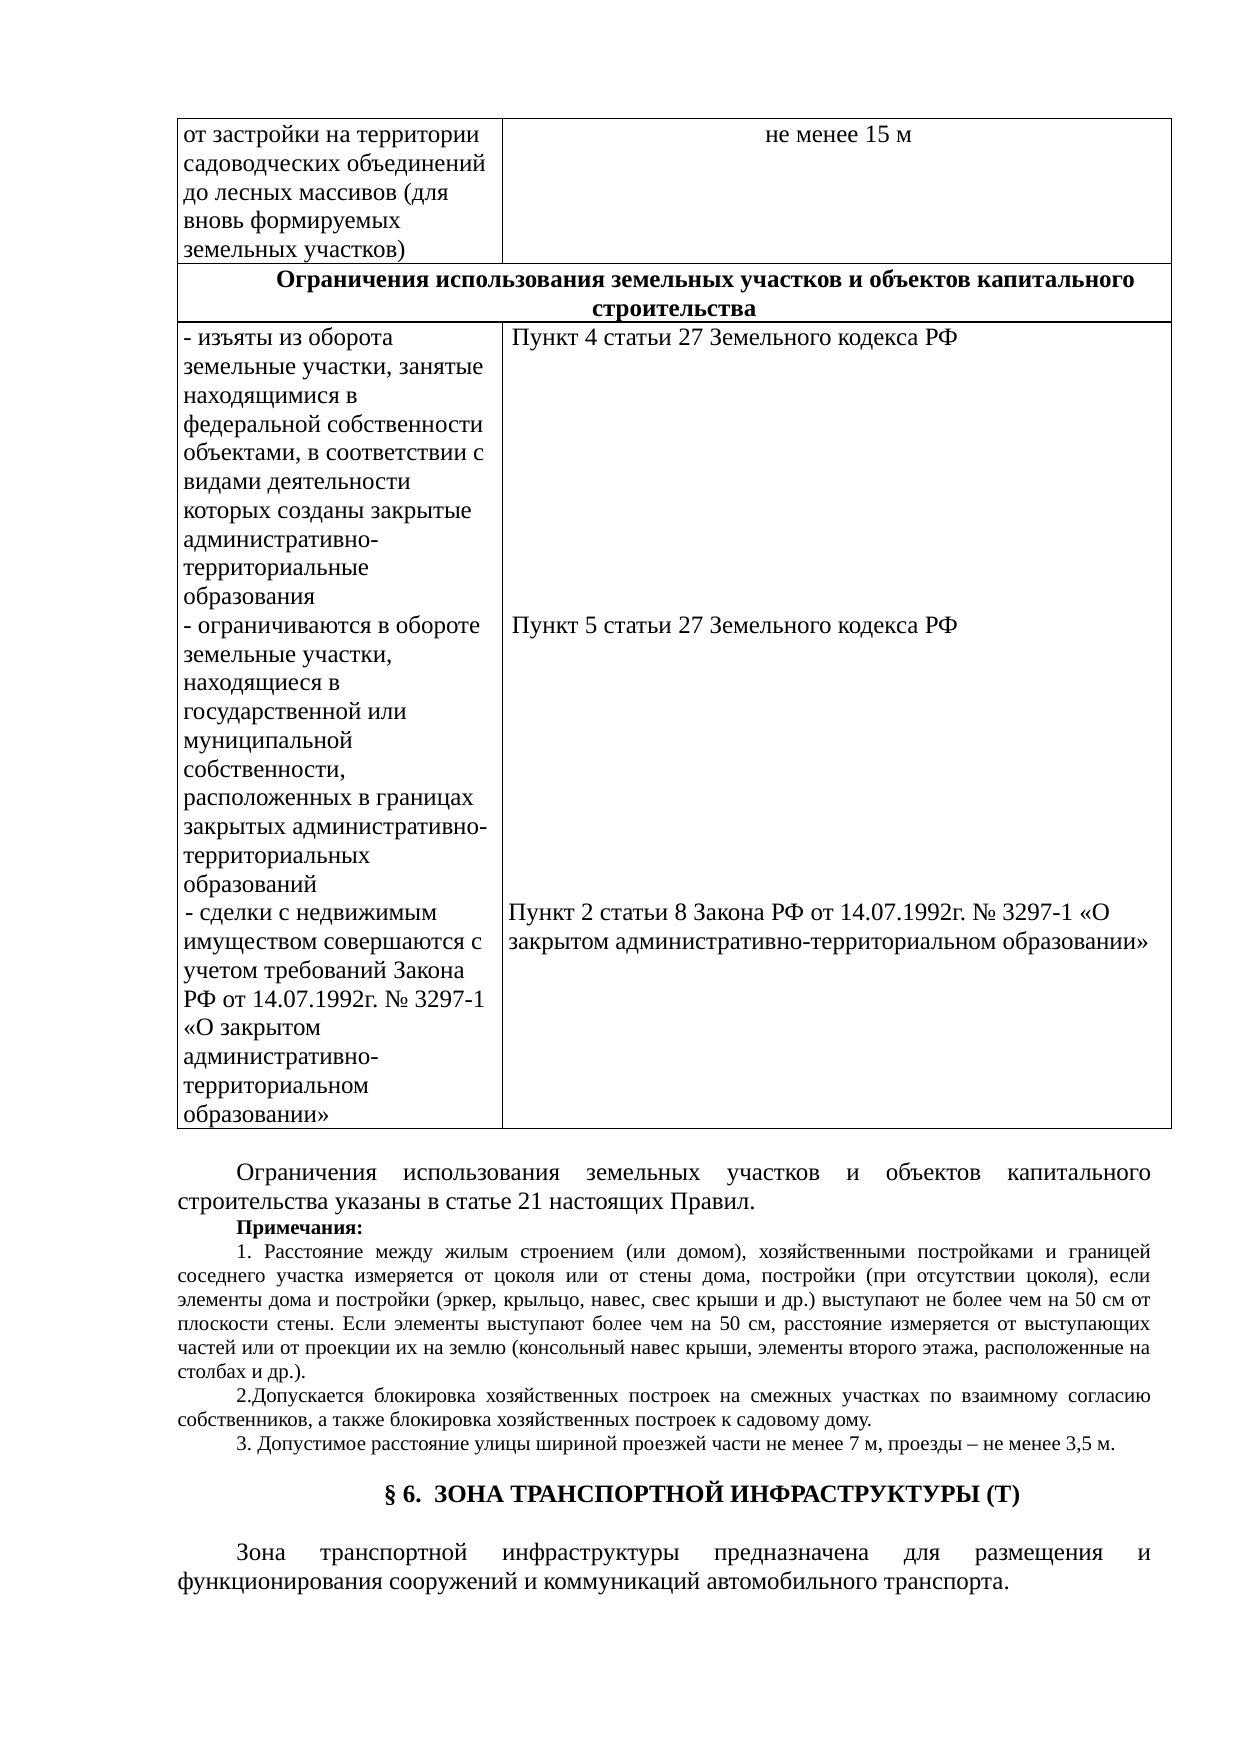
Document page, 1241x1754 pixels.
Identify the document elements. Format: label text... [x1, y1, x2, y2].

text § 6. ЗОНА ТРАНСПОРТНОЙ ИНФРАСТРУКТУРЫ (Т) [252, 1479, 1152, 1508]
text Ограничения использования земельных участков и объектов капитального строительства указаны в статье 21 настоящих Правил. [177, 1157, 1152, 1215]
table_cell - изъяты из оборота земельные участки, занятые находящимися в федеральной собственности объектами, в соответствии с видами деятельности которых созданы закрытые административно-территориальные образования - ограничиваются в обороте земельные участки, находящиеся в государственной или муниципальной собственности, расположенных в границах закрытых административно-территориальных образований - сделки с недвижимым имуществом совершаются с учетом требований Закона РФ от 14.07.1992г. № 3297-1 «О закрытом административно-территориальном образовании» [178, 323, 502, 1127]
table_cell Ограничения использования земельных участков и объектов капитального строительства [178, 264, 1171, 321]
text 1. Расстояние между жилым строением (или домом), хозяйственными постройками и границей соседнего участка измеряется от цоколя или от стены дома, постройки (при отсутствии цоколя), если элементы дома и постройки (эркер, крыльцо, навес, свес крыши и др.) выступают не более чем на 50 см от плоскости стены. Если элементы выступают более чем на 50 см, расстояние измеряется от выступающих частей или от проекции их на землю (консольный навес крыши, элементы второго этажа, расположенные на столбах и др.). [177, 1239, 1152, 1383]
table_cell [503, 119, 1171, 263]
text Примечания: [177, 1215, 1152, 1239]
text 2.Допускается блокировка хозяйственных построек на смежных участках по взаимному согласию собственников, а также блокировка хозяйственных построек к садовому дому. [177, 1383, 1152, 1431]
table_cell Пункт 4 статьи 27 Земельного кодекса РФ Пункт 5 статьи 27 Земельного кодекса РФ Пункт 2 статьи 8 Закона РФ от 14.07.1992г. № 3297-1 «О закрытом административно-территориальном образовании» [503, 323, 1171, 1127]
text 3. Допустимое расстояние улицы шириной проезжей части не менее 7 м, проезды – не менее 3,5 м. [177, 1431, 1152, 1455]
text Зона транспортной инфраструктуры предназначена для размещения и функционирования сооружений и коммуникаций автомобильного транспорта. [177, 1537, 1152, 1594]
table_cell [178, 119, 502, 263]
